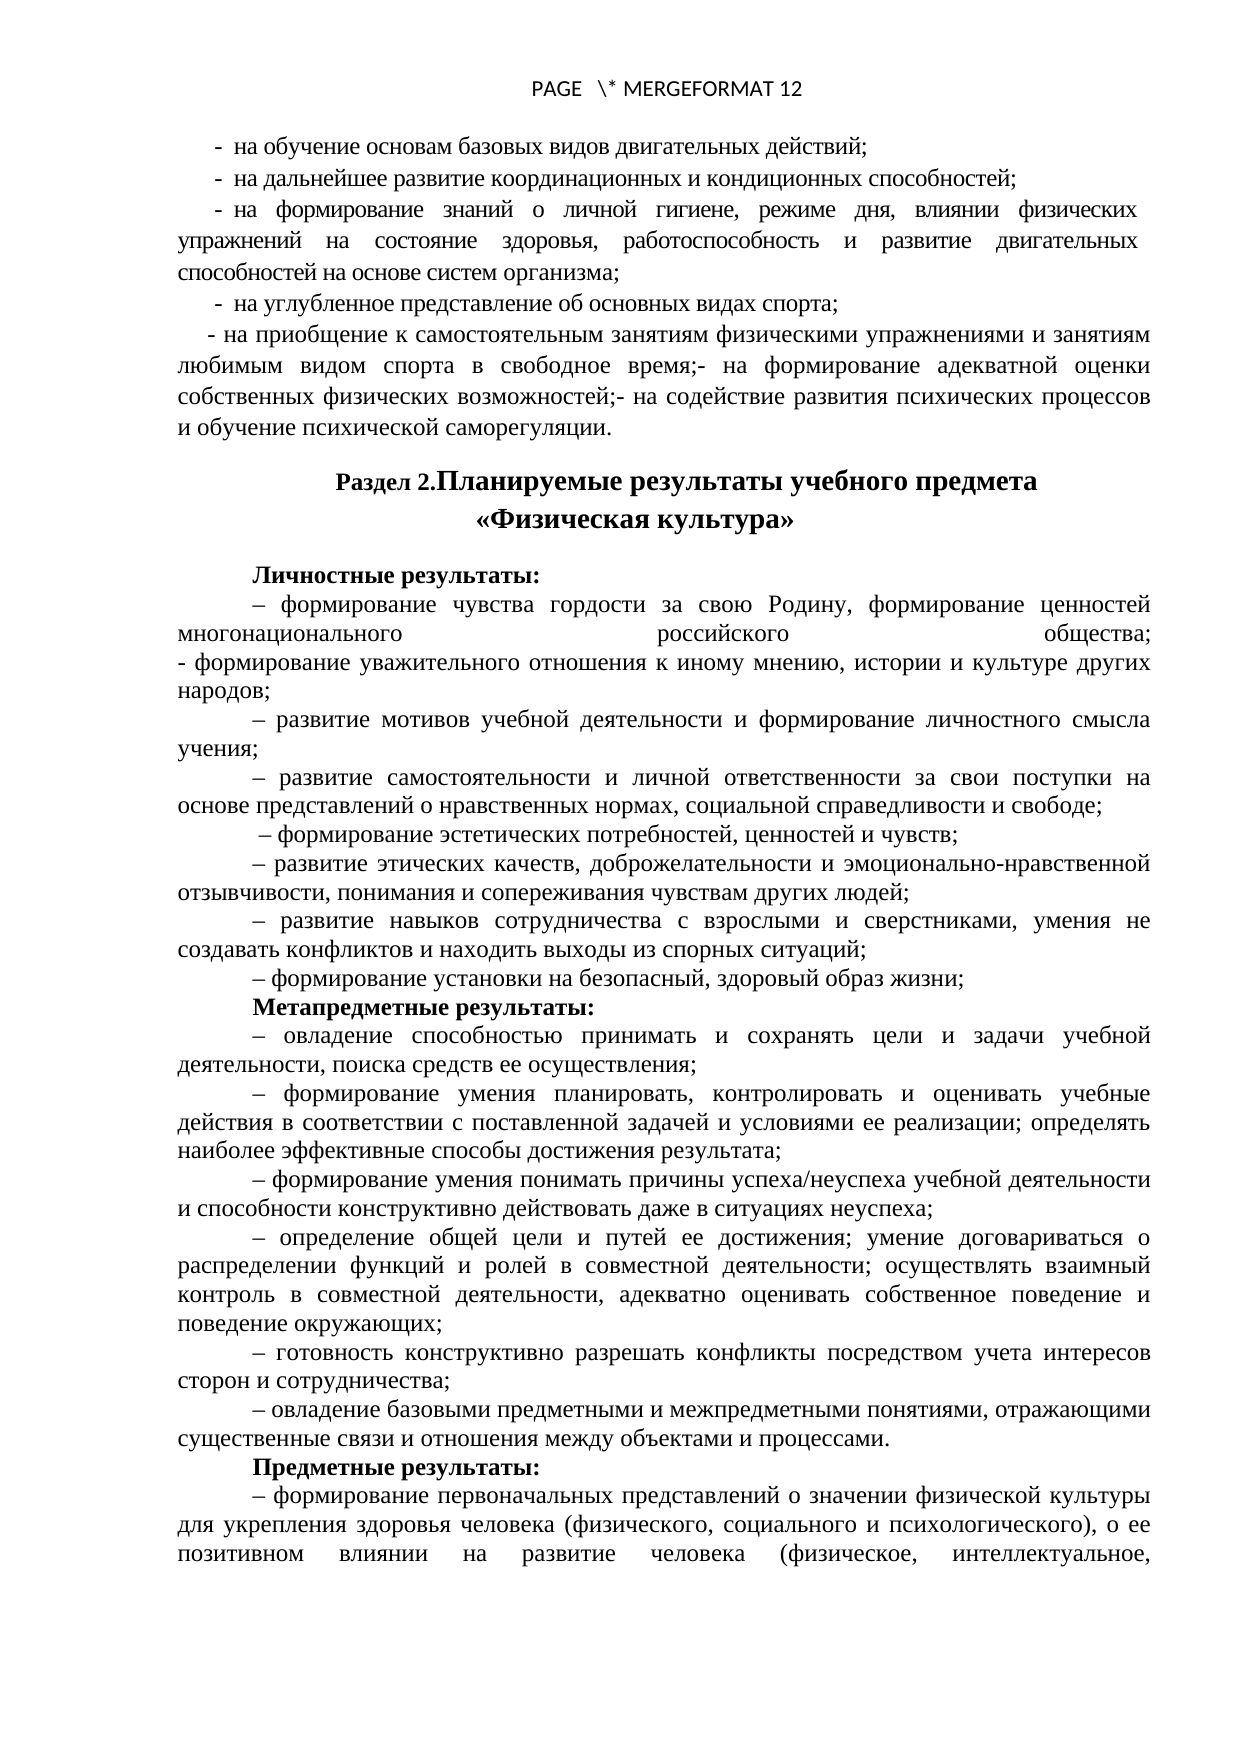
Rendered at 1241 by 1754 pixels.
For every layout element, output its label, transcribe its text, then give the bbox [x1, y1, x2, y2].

text Личностные результаты: [177, 561, 1152, 589]
text – развитие этических качеств, доброжелательности и эмоционально-нравственной отзывчивости, понимания и сопереживания чувствам других людей; [177, 848, 1152, 906]
list на дальнейшее развитие координационных и кондиционных способностей; [214, 161, 1152, 192]
list на формирование знаний о личной гигиене, режиме дня, влиянии физических упражнений на состояние здоровья, работоспособность и развитие двигательных способностей на основе систем организма; [177, 192, 1138, 286]
text Метапредметные результаты: [177, 992, 1152, 1021]
text – формирование чувства гордости за свою Родину, формирование ценностей многонационального российского общества; - формирование уважительного отношения к иному мнению, истории и культуре других народов; [177, 589, 1152, 704]
text – формирование эстетических потребностей, ценностей и чувств; [177, 819, 1152, 848]
text Раздел 2.Планируемые результаты учебного предмета «Физическая культура» [177, 463, 1093, 535]
text – развитие навыков сотрудничества с взрослыми и сверстниками, умения не создавать конфликтов и находить выходы из спорных ситуаций; [177, 906, 1152, 963]
text – определение общей цели и путей ее достижения; умение договариваться о распределении функций и ролей в совместной деятельности; осуществлять взаимный контроль в совместной деятельности, адекватно оценивать собственное поведение и поведение окружающих; [177, 1222, 1152, 1337]
list на углубленное представление об основных видах спорта; [214, 286, 1152, 318]
text – развитие самостоятельности и личной ответственности за свои поступки на основе представлений о нравственных нормах, социальной справедливости и свободе; [177, 762, 1152, 819]
list на обучение основам базовых видов двигательных действий; [214, 130, 1152, 161]
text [177, 1481, 1152, 1567]
text - на приобщение к самостоятельным занятиям физическими упражнениями и занятиям любимым видом спорта в свободное время;- на формирование адекватной оценки собственных физических возможностей;- на содействие развития психических процессов и обучение психической саморегуляции. [177, 318, 1152, 442]
text – формирование умения планировать, контролировать и оценивать учебные действия в соответствии с поставленной задачей и условиями ее реализации; определять наиболее эффективные способы достижения результата; [177, 1078, 1152, 1164]
text Предметные результаты: [177, 1452, 1152, 1481]
text – готовность конструктивно разрешать конфликты посредством учета интересов сторон и сотрудничества; [177, 1337, 1152, 1394]
text – формирование установки на безопасный, здоровый образ жизни; [177, 963, 1152, 992]
text – формирование умения понимать причины успеха/неуспеха учебной деятельности и способности конструктивно действовать даже в ситуациях неуспеха; [177, 1164, 1152, 1222]
text – развитие мотивов учебной деятельности и формирование личностного смысла учения; [177, 704, 1152, 762]
text – овладение базовыми предметными и межпредметными понятиями, отражающими существенные связи и отношения между объектами и процессами. [177, 1394, 1152, 1452]
text – овладение способностью принимать и сохранять цели и задачи учебной деятельности, поиска средств ее осуществления; [177, 1021, 1152, 1078]
